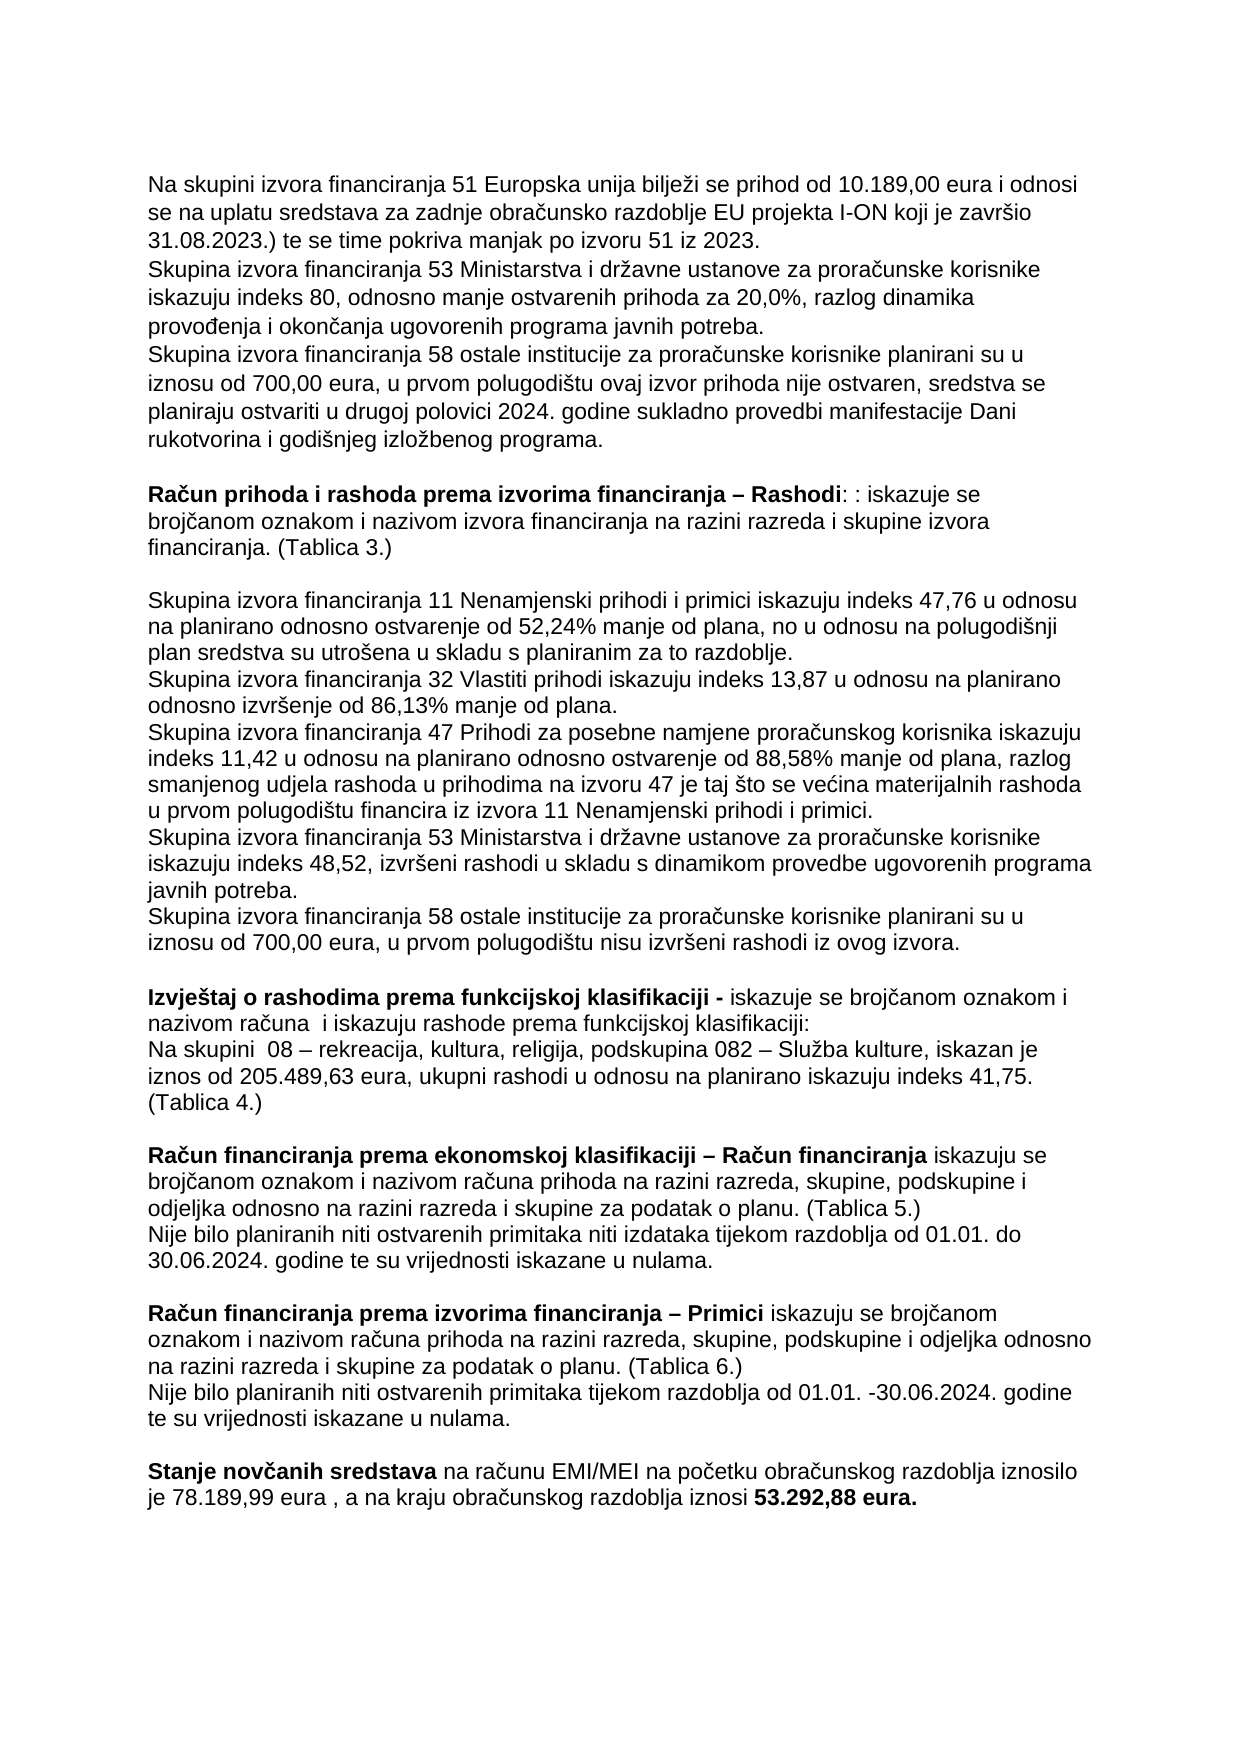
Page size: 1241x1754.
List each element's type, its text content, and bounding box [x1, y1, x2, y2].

text (Tablica 4.) [148, 1089, 1093, 1115]
text Nije bilo planiranih niti ostvarenih primitaka tijekom razdoblja od 01.01. -30.06.2024. godine te su vrijednosti iskazane u nulama. [148, 1379, 1093, 1432]
text Skupina izvora financiranja 53 Ministarstva i državne ustanove za proračunske korisnike iskazuju indeks 48,52, izvršeni rashodi u skladu s dinamikom provedbe ugovorenih programa javnih potreba. [148, 824, 1093, 903]
text Skupina izvora financiranja 47 Prihodi za posebne namjene proračunskog korisnika iskazuju indeks 11,42 u odnosu na planirano odnosno ostvarenje od 88,58% manje od plana, razlog smanjenog udjela rashoda u prihodima na izvoru 47 je taj što se većina materijalnih rashoda u prvom polugodištu financira iz izvora 11 Nenamjenski prihodi i primici. [148, 718, 1093, 824]
text Račun prihoda i rashoda prema izvorima financiranja – Rashodi: : iskazuje se brojčanom oznakom i nazivom izvora financiranja na razini razreda i skupine izvora financiranja. (Tablica 3.) [148, 481, 1093, 560]
text Skupina izvora financiranja 32 Vlastiti prihodi iskazuju indeks 13,87 u odnosu na planirano odnosno izvršenje od 86,13% manje od plana. [148, 666, 1093, 718]
text Na skupini 08 – rekreacija, kultura, religija, podskupina 082 – Služba kulture, iskazan je iznos od 205.489,63 eura, ukupni rashodi u odnosu na planirano iskazuju indeks 41,75. [148, 1036, 1093, 1089]
text Račun financiranja prema ekonomskoj klasifikaciji – Račun financiranja iskazuju se brojčanom oznakom i nazivom računa prihoda na razini razreda, skupine, podskupine i odjeljka odnosno na razini razreda i skupine za podatak o planu. (Tablica 5.) [148, 1142, 1093, 1221]
text Skupina izvora financiranja 11 Nenamjenski prihodi i primici iskazuju indeks 47,76 u odnosu na planirano odnosno ostvarenje od 52,24% manje od plana, no u odnosu na polugodišnji plan sredstva su utrošena u skladu s planiranim za to razdoblje. [148, 587, 1093, 666]
text Stanje novčanih sredstava na računu EMI/MEI na početku obračunskog razdoblja iznosilo je 78.189,99 eura , a na kraju obračunskog razdoblja iznosi 53.292,88 eura. [148, 1458, 1093, 1511]
text Skupina izvora financiranja 58 ostale institucije za proračunske korisnike planirani su u iznosu od 700,00 eura, u prvom polugodištu ovaj izvor prihoda nije ostvaren, sredstva se planiraju ostvariti u drugoj polovici 2024. godine sukladno provedbi manifestacije Dani rukotvorina i godišnjeg izložbenog programa. [148, 341, 1093, 453]
text Račun financiranja prema izvorima financiranja – Primici iskazuju se brojčanom oznakom i nazivom računa prihoda na razini razreda, skupine, podskupine i odjeljka odnosno na razini razreda i skupine za podatak o planu. (Tablica 6.) [148, 1300, 1093, 1379]
text Izvještaj o rashodima prema funkcijskoj klasifikaciji - iskazuje se brojčanom oznakom i nazivom računa i iskazuju rashode prema funkcijskoj klasifikaciji: [148, 984, 1093, 1036]
text Na skupini izvora financiranja 51 Europska unija bilježi se prihod od 10.189,00 eura i odnosi se na uplatu sredstava za zadnje obračunsko razdoblje EU projekta I-ON koji je završio 31.08.2023.) te se time pokriva manjak po izvoru 51 iz 2023. [148, 171, 1093, 254]
text Nije bilo planiranih niti ostvarenih primitaka niti izdataka tijekom razdoblja od 01.01. do 30.06.2024. godine te su vrijednosti iskazane u nulama. [148, 1221, 1093, 1273]
text Skupina izvora financiranja 58 ostale institucije za proračunske korisnike planirani su u iznosu od 700,00 eura, u prvom polugodištu nisu izvršeni rashodi iz ovog izvora. [148, 903, 1093, 956]
text Skupina izvora financiranja 53 Ministarstva i državne ustanove za proračunske korisnike iskazuju indeks 80, odnosno manje ostvarenih prihoda za 20,0%, razlog dinamika provođenja i okončanja ugovorenih programa javnih potreba. [148, 256, 1093, 339]
